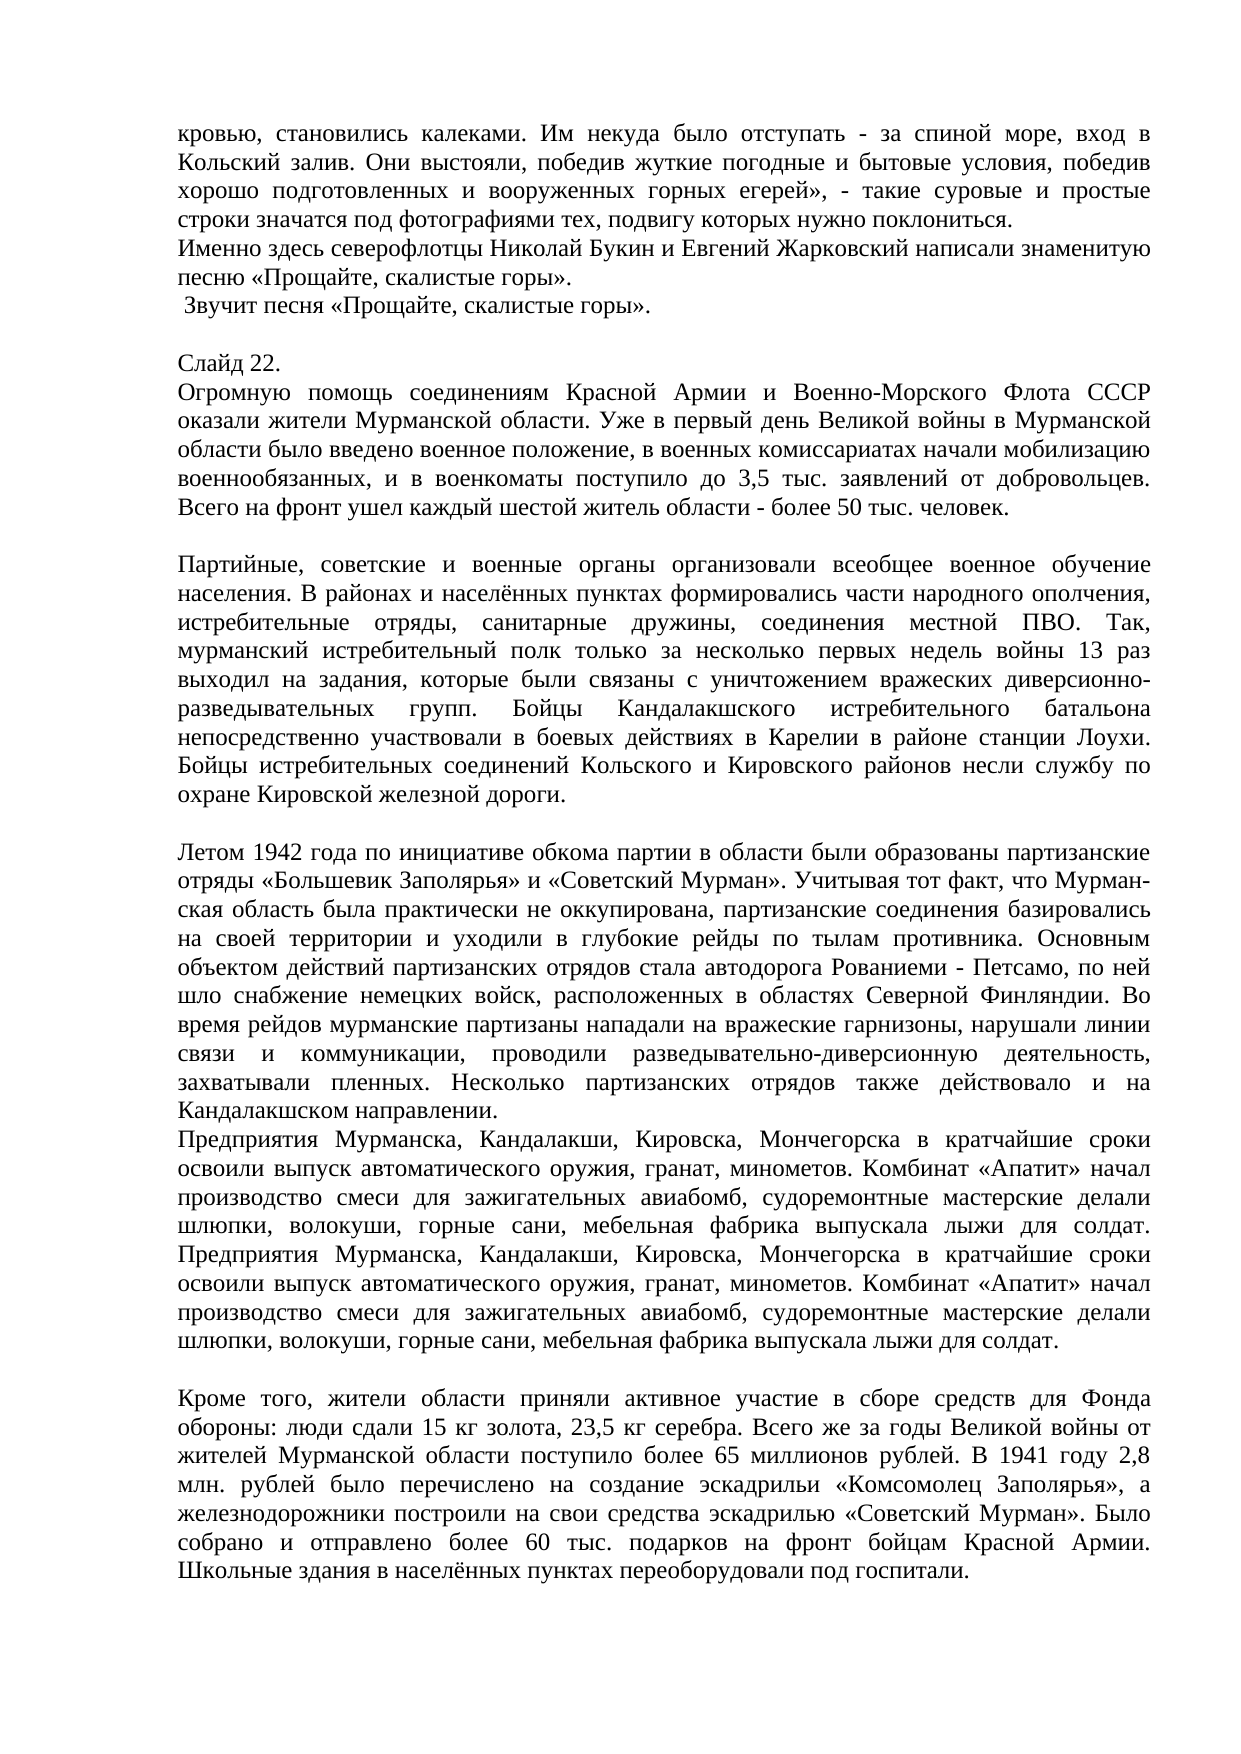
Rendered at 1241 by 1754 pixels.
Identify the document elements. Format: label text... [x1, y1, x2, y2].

text Летом 1942 года по инициативе обкома партии в области были образованы партизанские отряды «Большевик Заполярья» и «Советский Мурман». Учитывая тот факт, что Мурман-ская область была практически не оккупирована, партизанские соединения базировались на своей территории и уходили в глубокие рейды по тылам противника. Основным объектом действий партизанских отрядов стала автодорога Рованиеми - Петсамо, по ней шло снабжение немецких войск, расположенных в областях Северной Финляндии. Во время рейдов мурманские партизаны нападали на вражеские гарнизоны, нарушали линии связи и коммуникации, проводили разведывательно-диверсионную деятельность, захватывали пленных. Несколько партизанских отрядов также действовало и на Кандалакшском направлении. [177, 837, 1152, 1124]
text Слайд 22. [177, 348, 1152, 377]
text Кроме того, жители области приняли активное участие в сборе средств для Фонда обороны: люди сдали 15 кг золота, 23,5 кг серебра. Всего же за годы Великой войны от жителей Мурманской области поступило более 65 миллионов рублей. В 1941 году 2,8 млн. рублей было перечислено на создание эскадрильи «Комсомолец Заполярья», а железнодорожники построили на свои средства эскадрилью «Советский Мурман». Было собрано и отправлено более 60 тыс. подарков на фронт бойцам Красной Армии. Школьные здания в населённых пунктах переоборудовали под госпитали. [177, 1383, 1152, 1584]
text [177, 118, 1152, 233]
text Звучит песня «Прощайте, скалистые горы». [177, 291, 1152, 319]
text Именно здесь северофлотцы Hиколай Букин и Евгений Жарковский написали знаменитую песню «Прощайте, скалистые горы». [177, 233, 1152, 291]
text Партийные, советские и военные органы организовали всеобщее военное обучение населения. В районах и населённых пунктах формировались части народного ополчения, истребительные отряды, санитарные дружины, соединения местной ПВО. Так, мурманский истребительный полк только за несколько первых недель войны 13 раз выходил на задания, которые были связаны с уничтожением вражеских диверсионно-разведывательных групп. Бойцы Кандалакшского истребительного батальона непосредственно участвовали в боевых действиях в Карелии в районе станции Лоухи. Бойцы истребительных соединений Кольского и Кировского районов несли службу по охране Кировской железной дороги. [177, 549, 1152, 808]
text Предприятия Мурманска, Кандалакши, Кировска, Мончегорска в кратчайшие сроки освоили выпуск автоматического оружия, гранат, минометов. Комбинат «Апатит» начал производство смеси для зажигательных авиабомб, судоремонтные мастерские делали шлюпки, волокуши, горные сани, мебельная фабрика выпускала лыжи для солдат. Предприятия Мурманска, Кандалакши, Кировска, Мончегорска в кратчайшие сроки освоили выпуск автоматического оружия, гранат, минометов. Комбинат «Апатит» начал производство смеси для зажигательных авиабомб, судоремонтные мастерские делали шлюпки, волокуши, горные сани, мебельная фабрика выпускала лыжи для солдат. [177, 1124, 1152, 1354]
text Огромную помощь соединениям Красной Армии и Военно-Морского Флота СССР оказали жители Мурманской области. Уже в первый день Великой войны в Мурманской области было введено военное положение, в военных комиссариатах начали мобилизацию военнообязанных, и в военкоматы поступило до 3,5 тыс. заявлений от добровольцев. Всего на фронт ушел каждый шестой житель области - более 50 тыс. человек. [177, 377, 1152, 521]
